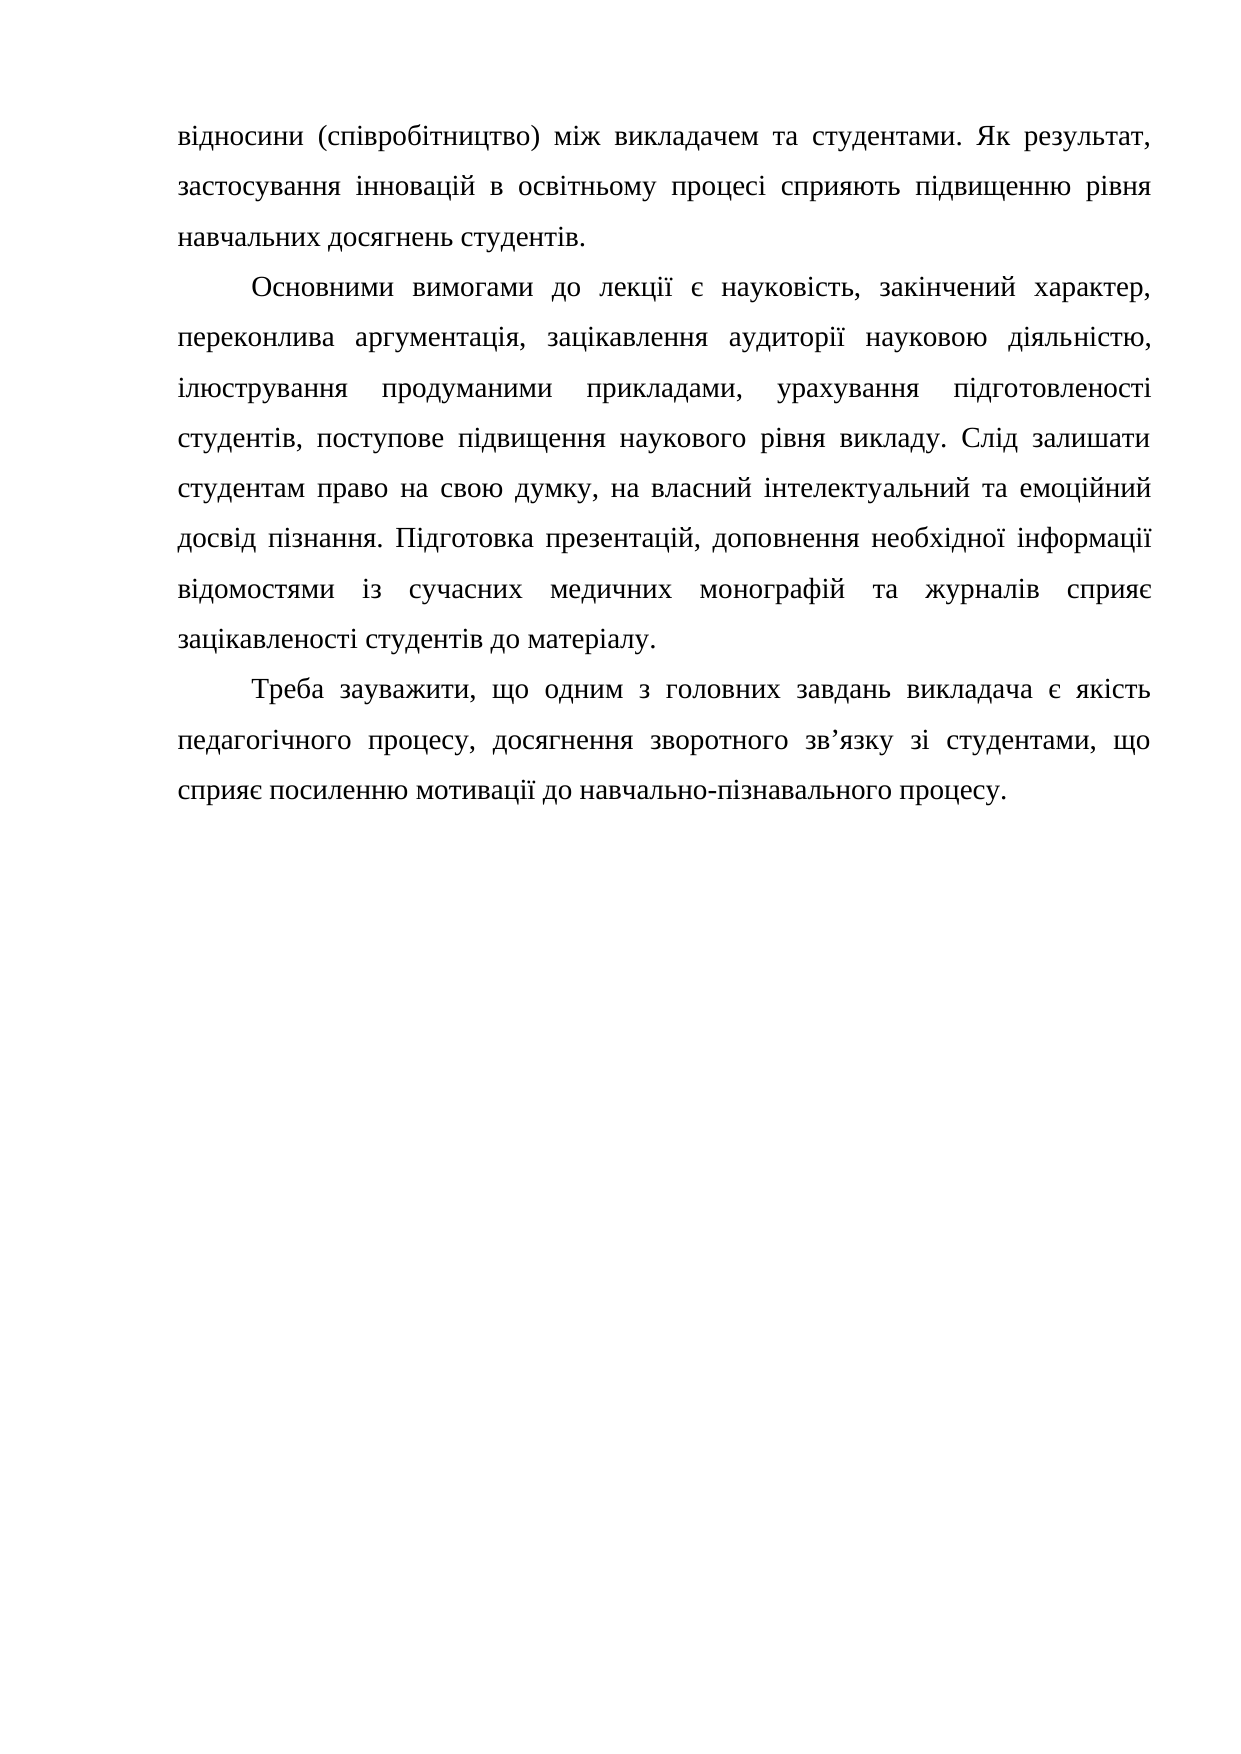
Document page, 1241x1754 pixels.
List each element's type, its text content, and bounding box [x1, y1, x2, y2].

text Основними вимогами до лекції є науковість, закінчений характер, переконлива аргументація, зацікавлення аудиторії науковою діяльністю, ілюстрування продуманими прикладами, урахування підготовленості студентів, поступове підвищення наукового рівня викладу. Слід залишати студентам право на свою думку, на власний інтелектуальний та емоційний досвід пізнання. Підготовка презентацій, доповнення необхідної інформації відомостями із сучасних медичних монографій та журналів сприяє зацікавленості студентів до матеріалу. [177, 269, 1152, 655]
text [177, 118, 1152, 252]
text Треба зауважити, що одним з головних завдань викладача є якість педагогічного процесу, досягнення зворотного зв’язку зі студентами, що сприяє посиленню мотивації до навчально-пізнавального процесу. [177, 672, 1152, 806]
